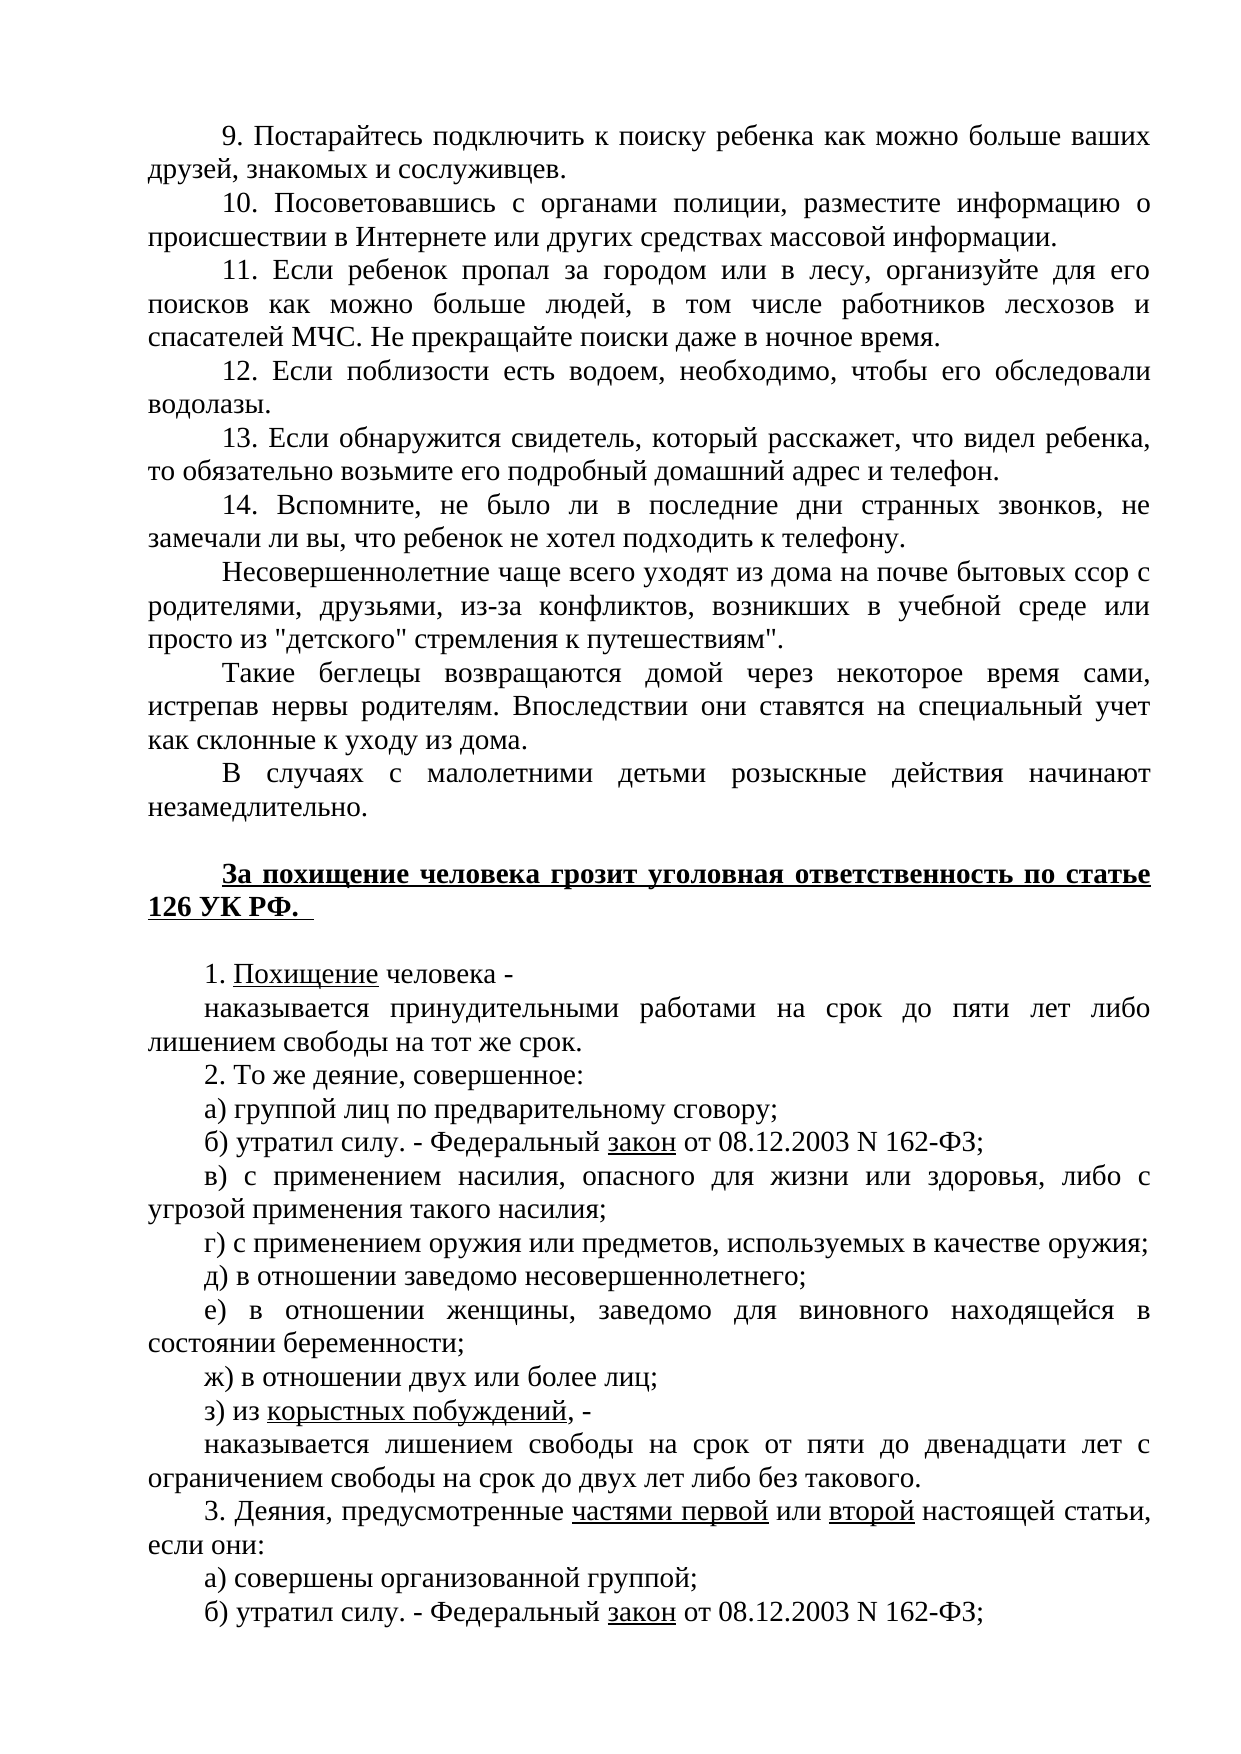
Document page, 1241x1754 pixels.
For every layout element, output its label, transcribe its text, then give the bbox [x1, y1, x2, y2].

text 9. Постарайтесь подключить к поиску ребенка как можно больше ваших друзей, знакомых и сослуживцев. [148, 118, 1152, 185]
text Несовершеннолетние чаще всего уходят из дома на почве бытовых ссор с родителями, друзьями, из-за конфликтов, возникших в учебной среде или просто из "детского" стремления к путешествиям". [148, 554, 1152, 655]
text в) с применением насилия, опасного для жизни или здоровья, либо с угрозой применения такого насилия; [148, 1158, 1152, 1225]
text з) из корыстных побуждений, - [148, 1393, 1152, 1426]
text 14. Вспомните, не было ли в последние дни странных звонков, не замечали ли вы, что ребенок не хотел подходить к телефону. [148, 487, 1152, 554]
text д) в отношении заведомо несовершеннолетнего; [148, 1258, 1152, 1292]
text 12. Если поблизости есть водоем, необходимо, чтобы его обследовали водолазы. [148, 353, 1152, 420]
text ж) в отношении двух или более лиц; [148, 1359, 1152, 1393]
text Такие беглецы возвращаются домой через некоторое время сами, истрепав нервы родителям. Впоследствии они ставятся на специальный учет как склонные к уходу из дома. [148, 655, 1152, 755]
text наказывается лишением свободы на срок от пяти до двенадцати лет с ограничением свободы на срок до двух лет либо без такового. [148, 1426, 1152, 1493]
text е) в отношении женщины, заведомо для виновного находящейся в состоянии беременности; [148, 1292, 1152, 1359]
text 10. Посоветовавшись с органами полиции, разместите информацию о происшествии в Интернете или других средствах массовой информации. [148, 185, 1152, 252]
text г) с применением оружия или предметов, используемых в качестве оружия; [148, 1225, 1152, 1258]
text а) группой лиц по предварительному сговору; [148, 1091, 1152, 1124]
text 13. Если обнаружится свидетель, который расскажет, что видел ребенка, то обязательно возьмите его подробный домашний адрес и телефон. [148, 420, 1152, 487]
text В случаях с малолетними детьми розыскные действия начинают незамедлительно. [148, 755, 1152, 822]
text а) совершены организованной группой; [148, 1560, 1152, 1594]
text б) утратил силу. - Федеральный закон от 08.12.2003 N 162-ФЗ; [148, 1124, 1152, 1158]
text 11. Если ребенок пропал за городом или в лесу, организуйте для его поисков как можно больше людей, в том числе работников лесхозов и спасателей МЧС. Не прекращайте поиски даже в ночное время. [148, 252, 1152, 353]
text За похищение человека грозит уголовная ответственность по статье 126 УК РФ. [148, 856, 1152, 923]
text наказывается принудительными работами на срок до пяти лет либо лишением свободы на тот же срок. [148, 990, 1152, 1057]
text 2. То же деяние, совершенное: [148, 1057, 1152, 1091]
text 1. Похищение человека - [148, 957, 1152, 990]
text 3. Деяния, предусмотренные частями первой или второй настоящей статьи, если они: [148, 1493, 1152, 1560]
text б) утратил силу. - Федеральный закон от 08.12.2003 N 162-ФЗ; [148, 1594, 1152, 1627]
